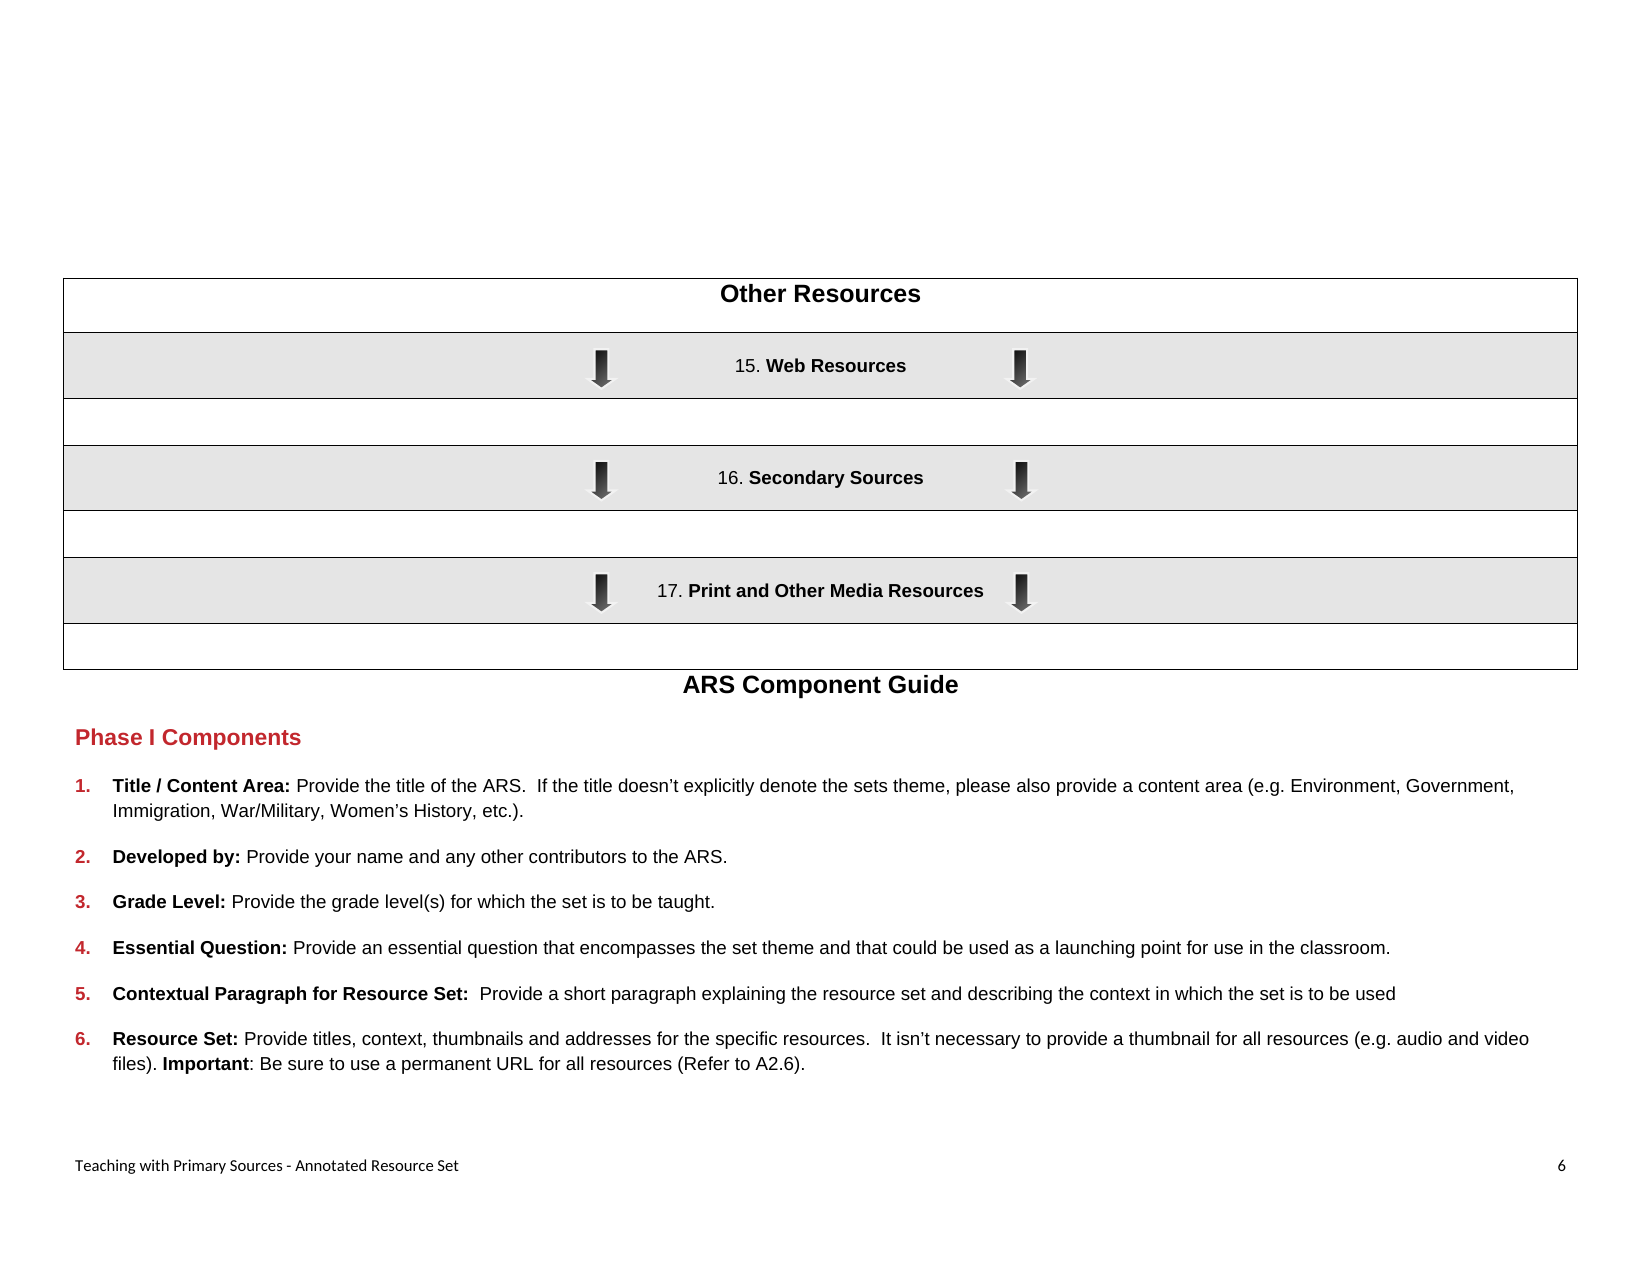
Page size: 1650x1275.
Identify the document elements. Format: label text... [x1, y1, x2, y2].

list Title / Content Area: Provide the title of the ARS. If the title doesn’t explicitly denote the sets theme, please also provide a content area (e.g. Environment, Government, Immigration, War/Military, Women’s History, etc.). [75, 775, 1566, 822]
list Contextual Paragraph for Resource Set: Provide a short paragraph explaining the resource set and describing the context in which the set is to be used [75, 983, 1566, 1004]
table_cell 17. Print and Other Media Resources [64, 558, 1577, 623]
table_header Other Resources [64, 279, 1577, 332]
table_cell 15. Web Resources [64, 333, 1577, 398]
text ARS Component Guide [75, 670, 1566, 699]
table_cell [64, 511, 1577, 557]
list Grade Level: Provide the grade level(s) for which the set is to be taught. [75, 891, 1566, 913]
table_cell [64, 399, 1577, 444]
list Developed by: Provide your name and any other contributors to the ARS. [75, 846, 1566, 867]
text Phase I Components [75, 724, 1566, 751]
table_cell [64, 624, 1577, 669]
list Resource Set: Provide titles, context, thumbnails and addresses for the specific resources. It isn’t necessary to provide a thumbnail for all resources (e.g. audio and video files). Important: Be sure to use a permanent URL for all resources (Refer to A2.6). [75, 1028, 1566, 1074]
list Essential Question: Provide an essential question that encompasses the set theme and that could be used as a launching point for use in the classroom. [75, 937, 1566, 958]
table_cell 16. Secondary Sources [64, 446, 1577, 510]
